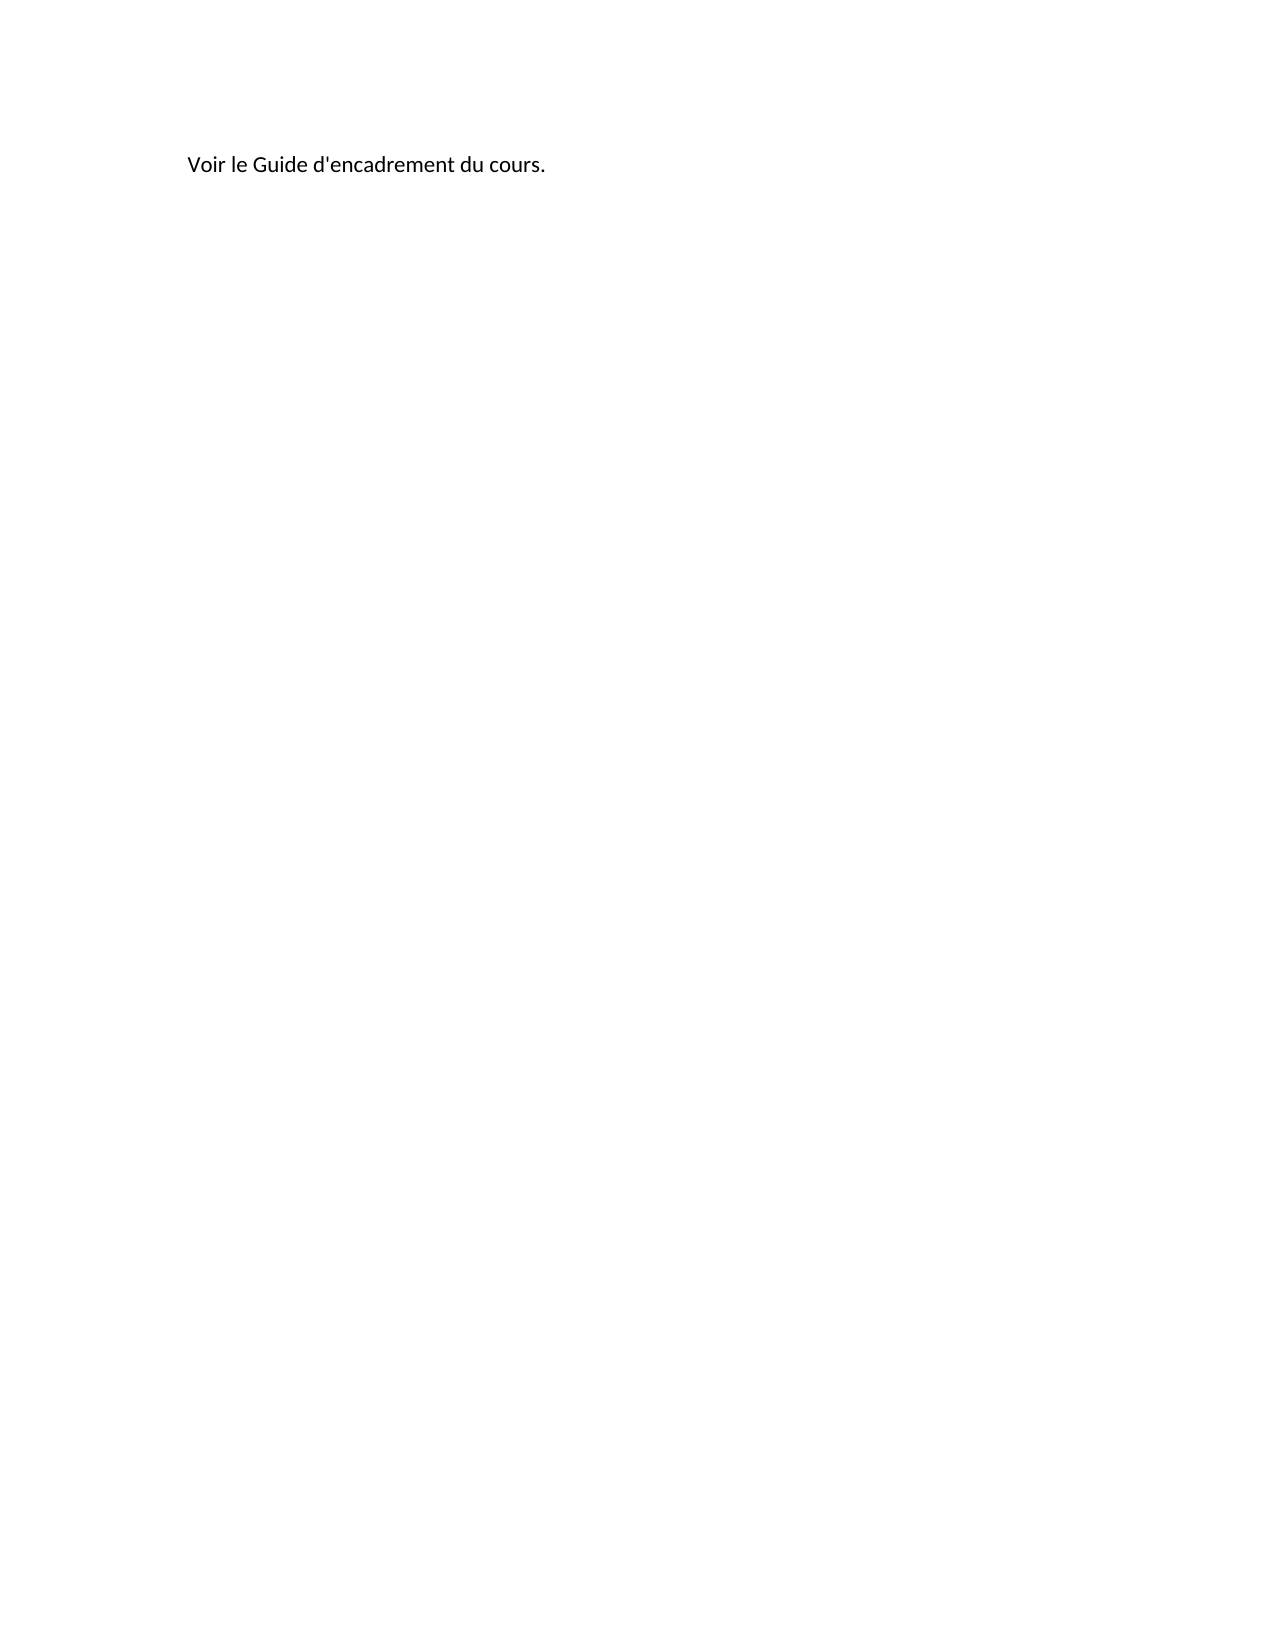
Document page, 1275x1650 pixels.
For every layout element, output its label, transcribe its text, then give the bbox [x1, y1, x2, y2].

text Voir le Guide d'encadrement du cours. [187, 150, 1087, 178]
